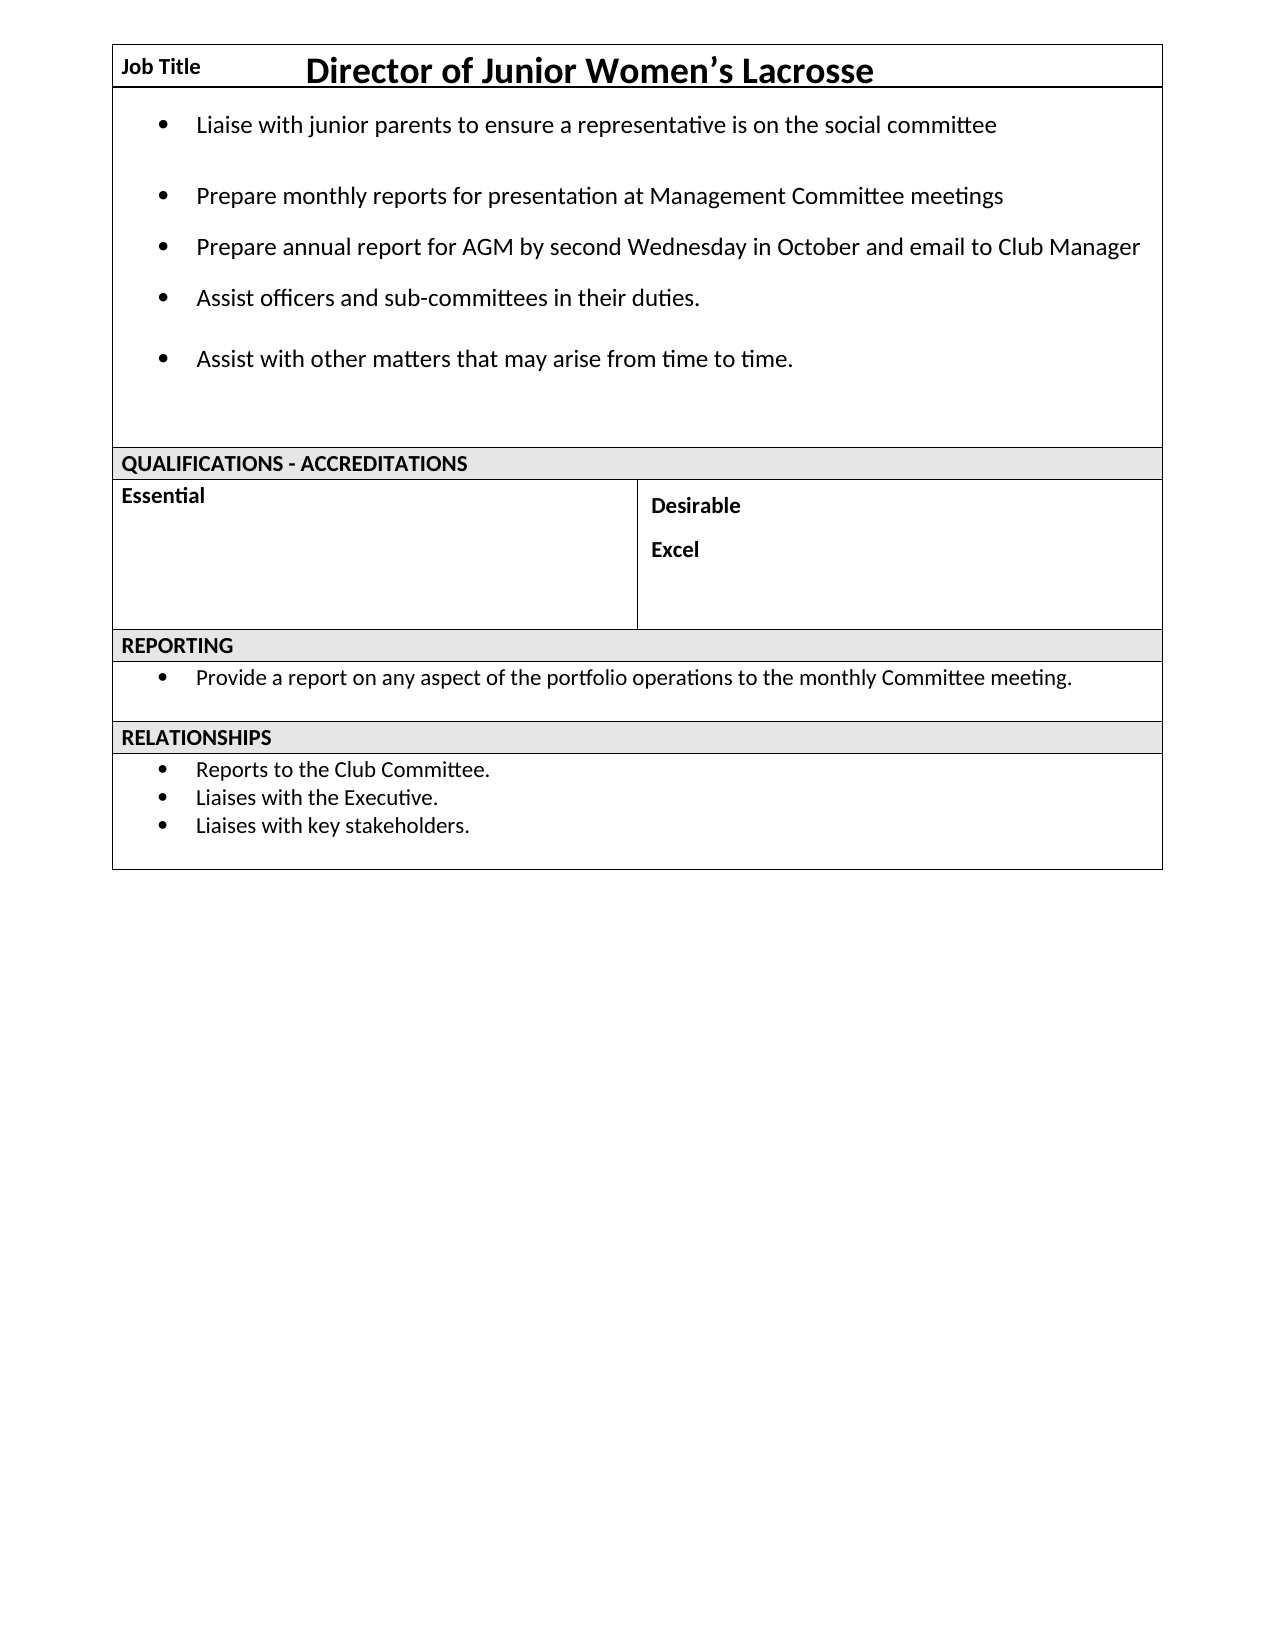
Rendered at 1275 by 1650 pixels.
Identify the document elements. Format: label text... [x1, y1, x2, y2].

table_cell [113, 88, 1162, 447]
table_cell Essential [113, 480, 637, 629]
table_cell Relationships [113, 722, 1162, 753]
table_cell Desirable Excel [638, 480, 1162, 629]
table_cell Reports to the Club Committee. Liaises with the Executive. Liaises with key stakeholders. [113, 754, 1162, 869]
table_cell Provide a report on any aspect of the portfolio operations to the monthly Committee meeting. [113, 662, 1162, 721]
table_header Director of Junior Women’s Lacrosse [297, 45, 1162, 86]
table_cell Reporting [113, 630, 1162, 661]
table_cell Qualifications - Accreditations [113, 448, 1162, 479]
table_header Job Title [113, 45, 297, 86]
